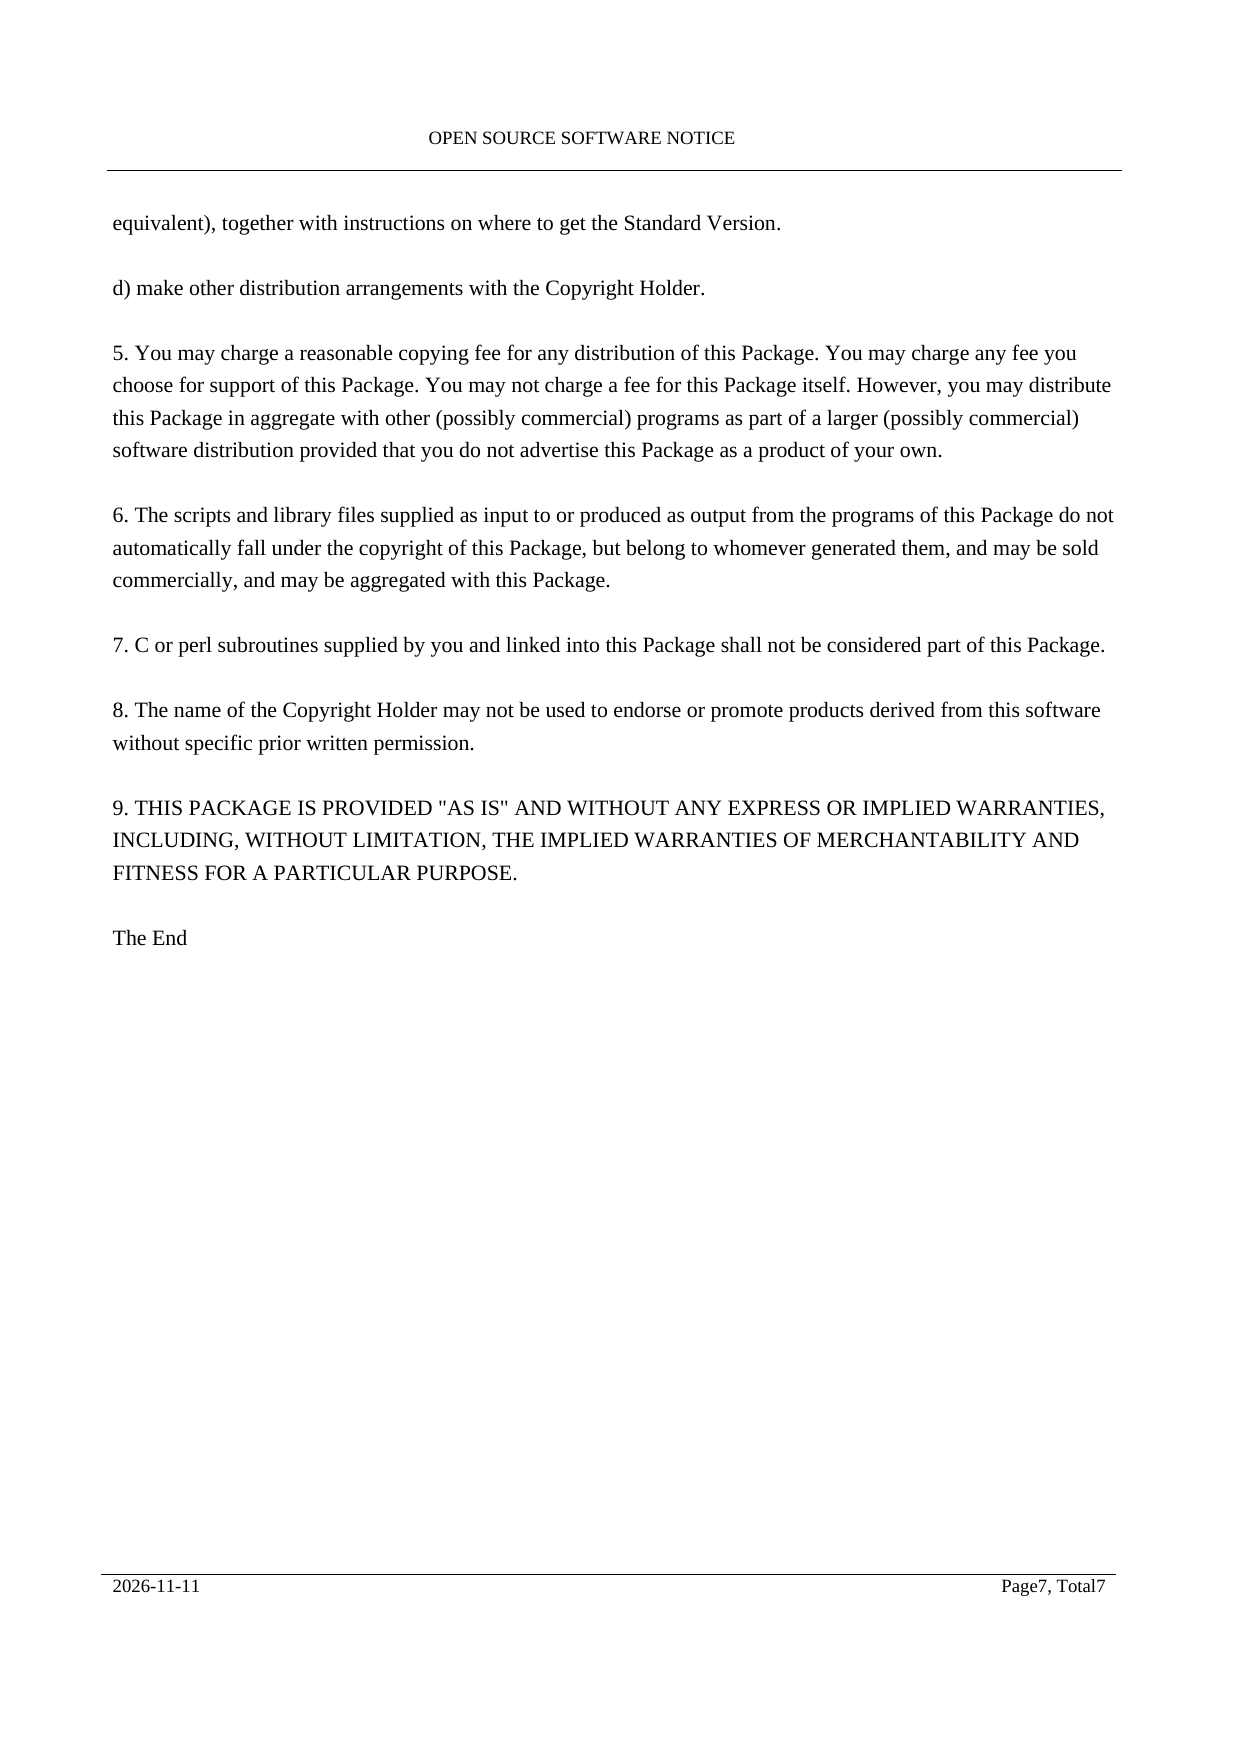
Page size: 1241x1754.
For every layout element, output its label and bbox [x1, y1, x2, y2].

text [112, 206, 1128, 954]
